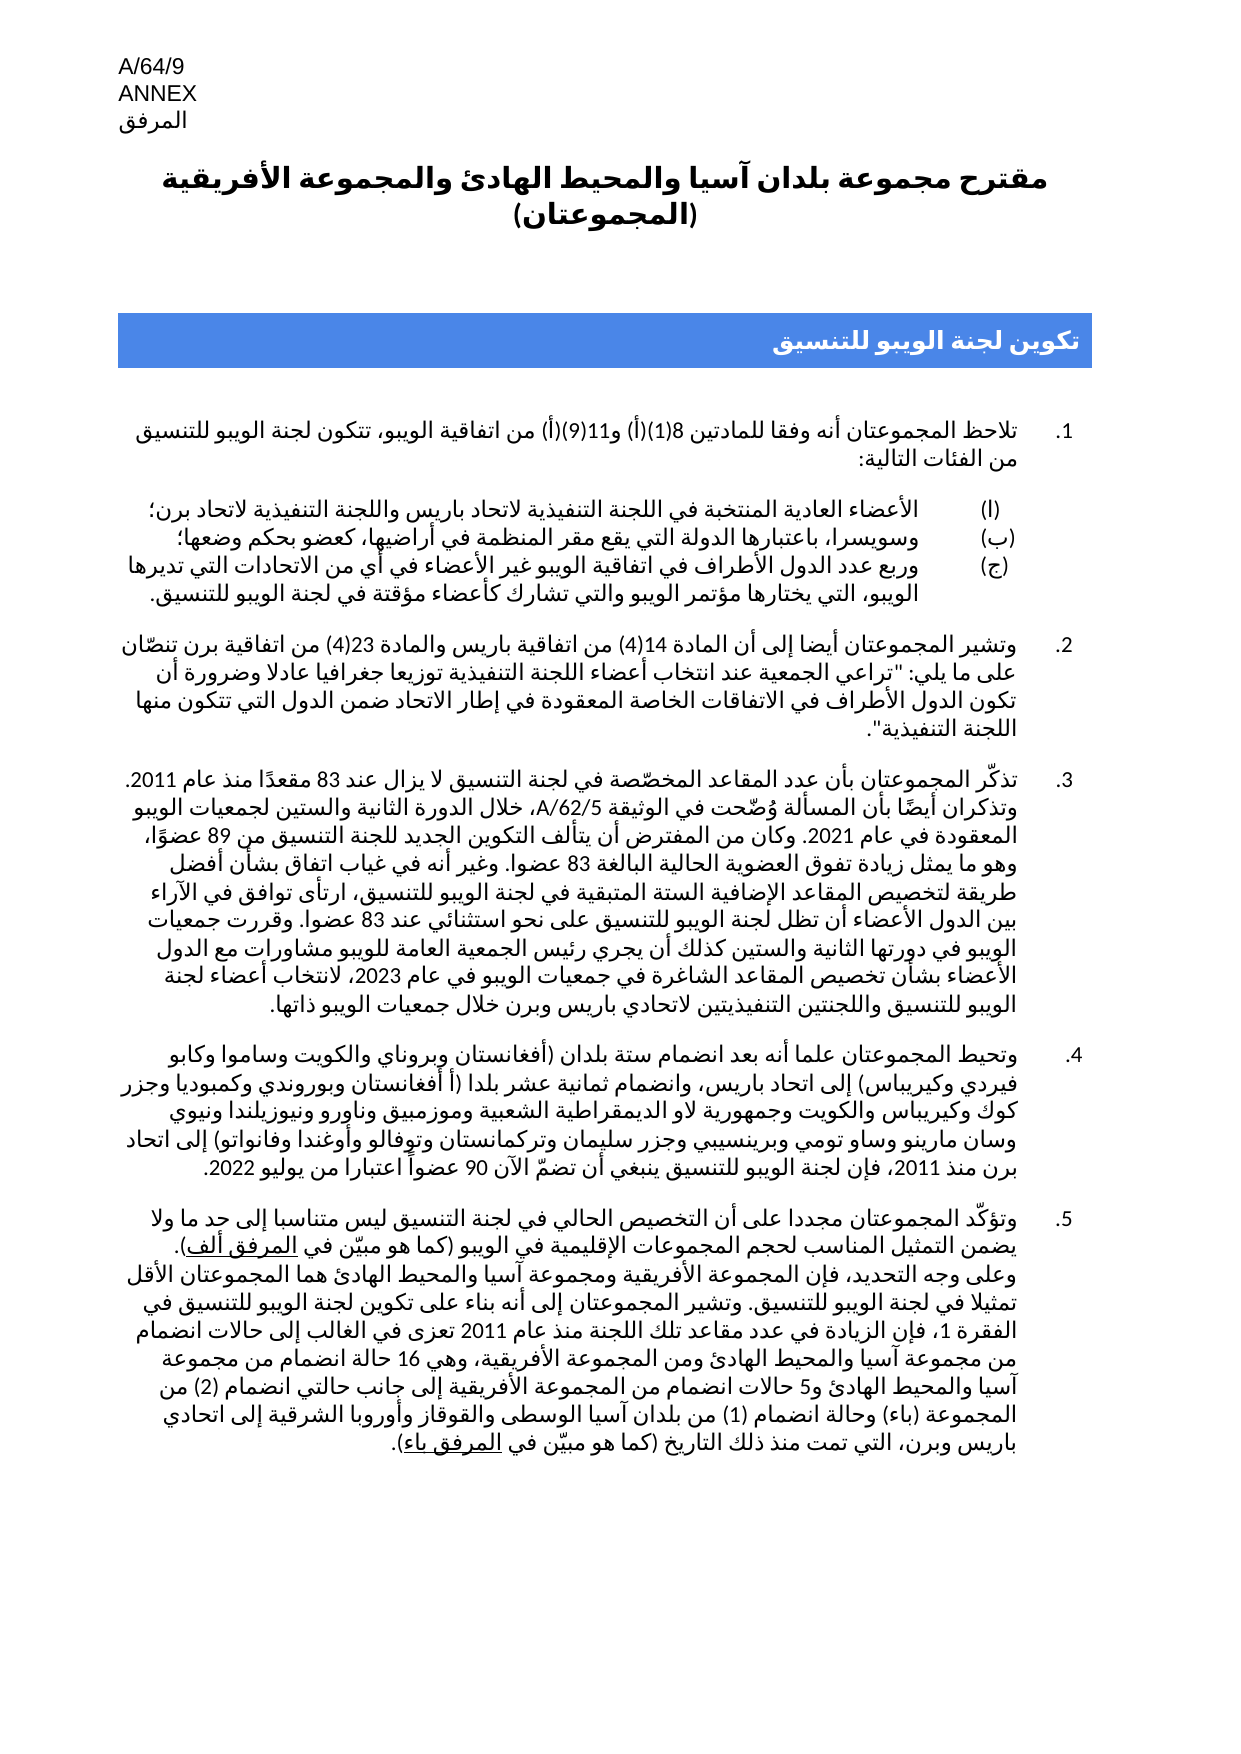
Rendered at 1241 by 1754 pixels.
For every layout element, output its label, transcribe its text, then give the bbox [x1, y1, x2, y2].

text وتشير المجموعتان أيضا إلى أن المادة 14(4) من اتفاقية باريس والمادة 23(4) من اتفاقية برن تنصّان على ما يلي: "تراعي الجمعية عند انتخاب أعضاء اللجنة التنفيذية توزيعا جغرافيا عادلا وضرورة أن تكون الدول الأطراف في الاتفاقات الخاصة المعقودة في إطار الاتحاد ضمن الدول التي تتكون منها اللجنة التنفيذية". [118, 631, 1055, 743]
text تلاحظ المجموعتان أنه وفقا للمادتين 8(1)(أ) و11(9)(أ) من اتفاقية الويبو، تتكون لجنة الويبو للتنسيق من الفئات التالية: [118, 417, 1055, 473]
table_header تكوين لجنة الويبو للتنسيق [118, 313, 1092, 368]
list الأعضاء العادية المنتخبة في اللجنة التنفيذية لاتحاد باريس واللجنة التنفيذية لاتحاد برن؛ [118, 496, 980, 523]
text مقترح مجموعة بلدان آسيا والمحيط الهادئ والمجموعة الأفريقية (المجموعتان) [118, 160, 1092, 231]
text وتحيط المجموعتان علما أنه بعد انضمام ستة بلدان (أفغانستان وبروناي والكويت وساموا وكابو فيردي وكيريباس) إلى اتحاد باريس، وانضمام ثمانية عشر بلدا (أ أفغانستان وبوروندي وكمبوديا وجزر كوك وكيريباس والكويت وجمهورية لاو الديمقراطية الشعبية وموزمبيق وناورو ونيوزيلندا ونيوي وسان مارينو وساو تومي وبرينسيبي وجزر سليمان وتركمانستان وتوفالو وأوغندا وفانواتو) إلى اتحاد برن منذ 2011، فإن لجنة الويبو للتنسيق ينبغي أن تضمّ الآن 90 عضواً اعتبارا من يوليو 2022. [118, 1041, 1065, 1181]
text تذكّر المجموعتان بأن عدد المقاعد المخصّصة في لجنة التنسيق لا يزال عند 83 مقعدًا منذ عام 2011. وتذكران أيضًا بأن المسألة وُضّحت في الوثيقة A/62/5، خلال الدورة الثانية والستين لجمعيات الويبو المعقودة في عام 2021. وكان من المفترض أن يتألف التكوين الجديد للجنة التنسيق من 89 عضوًا، وهو ما يمثل زيادة تفوق العضوية الحالية البالغة 83 عضوا. وغير أنه في غياب اتفاق بشأن أفضل طريقة لتخصيص المقاعد الإضافية الستة المتبقية في لجنة الويبو للتنسيق، ارتأى توافق في الآراء بين الدول الأعضاء أن تظل لجنة الويبو للتنسيق على نحو استثنائي عند 83 عضوا. وقررت جمعيات الويبو في دورتها الثانية والستين كذلك أن يجري رئيس الجمعية العامة للويبو مشاورات مع الدول الأعضاء بشأن تخصيص المقاعد الشاغرة في جمعيات الويبو في عام 2023، لانتخاب أعضاء لجنة الويبو للتنسيق واللجنتين التنفيذيتين لاتحادي باريس وبرن خلال جمعيات الويبو ذاتها. [118, 766, 1056, 1018]
text وتؤكّد المجموعتان مجددا على أن التخصيص الحالي في لجنة التنسيق ليس متناسبا إلى حد ما ولا يضمن التمثيل المناسب لحجم المجموعات الإقليمية في الويبو (كما هو مبيّن في المرفق ألف). وعلى وجه التحديد، فإن المجموعة الأفريقية ومجموعة آسيا والمحيط الهادئ هما المجموعتان الأقل تمثيلا في لجنة الويبو للتنسيق. وتشير المجموعتان إلى أنه بناء على تكوين لجنة الويبو للتنسيق في الفقرة 1، فإن الزيادة في عدد مقاعد تلك اللجنة منذ عام 2011 تعزى في الغالب إلى حالات انضمام من مجموعة آسيا والمحيط الهادئ ومن المجموعة الأفريقية، وهي 16 حالة انضمام من مجموعة آسيا والمحيط الهادئ و5 حالات انضمام من المجموعة الأفريقية إلى جانب حالتي انضمام (2) من المجموعة (باء) وحالة انضمام (1) من بلدان آسيا الوسطى والقوقاز وأوروبا الشرقية إلى اتحادي باريس وبرن، التي تمت منذ ذلك التاريخ (كما هو مبيّن في المرفق باء). [118, 1204, 1055, 1456]
list وربع عدد الدول الأطراف في اتفاقية الويبو غير الأعضاء في أي من الاتحادات التي تديرها الويبو، التي يختارها مؤتمر الويبو والتي تشارك كأعضاء مؤقتة في لجنة الويبو للتنسيق. [118, 552, 980, 608]
list وسويسرا، باعتبارها الدولة التي يقع مقر المنظمة في أراضيها، كعضو بحكم وضعها؛ [118, 523, 980, 552]
